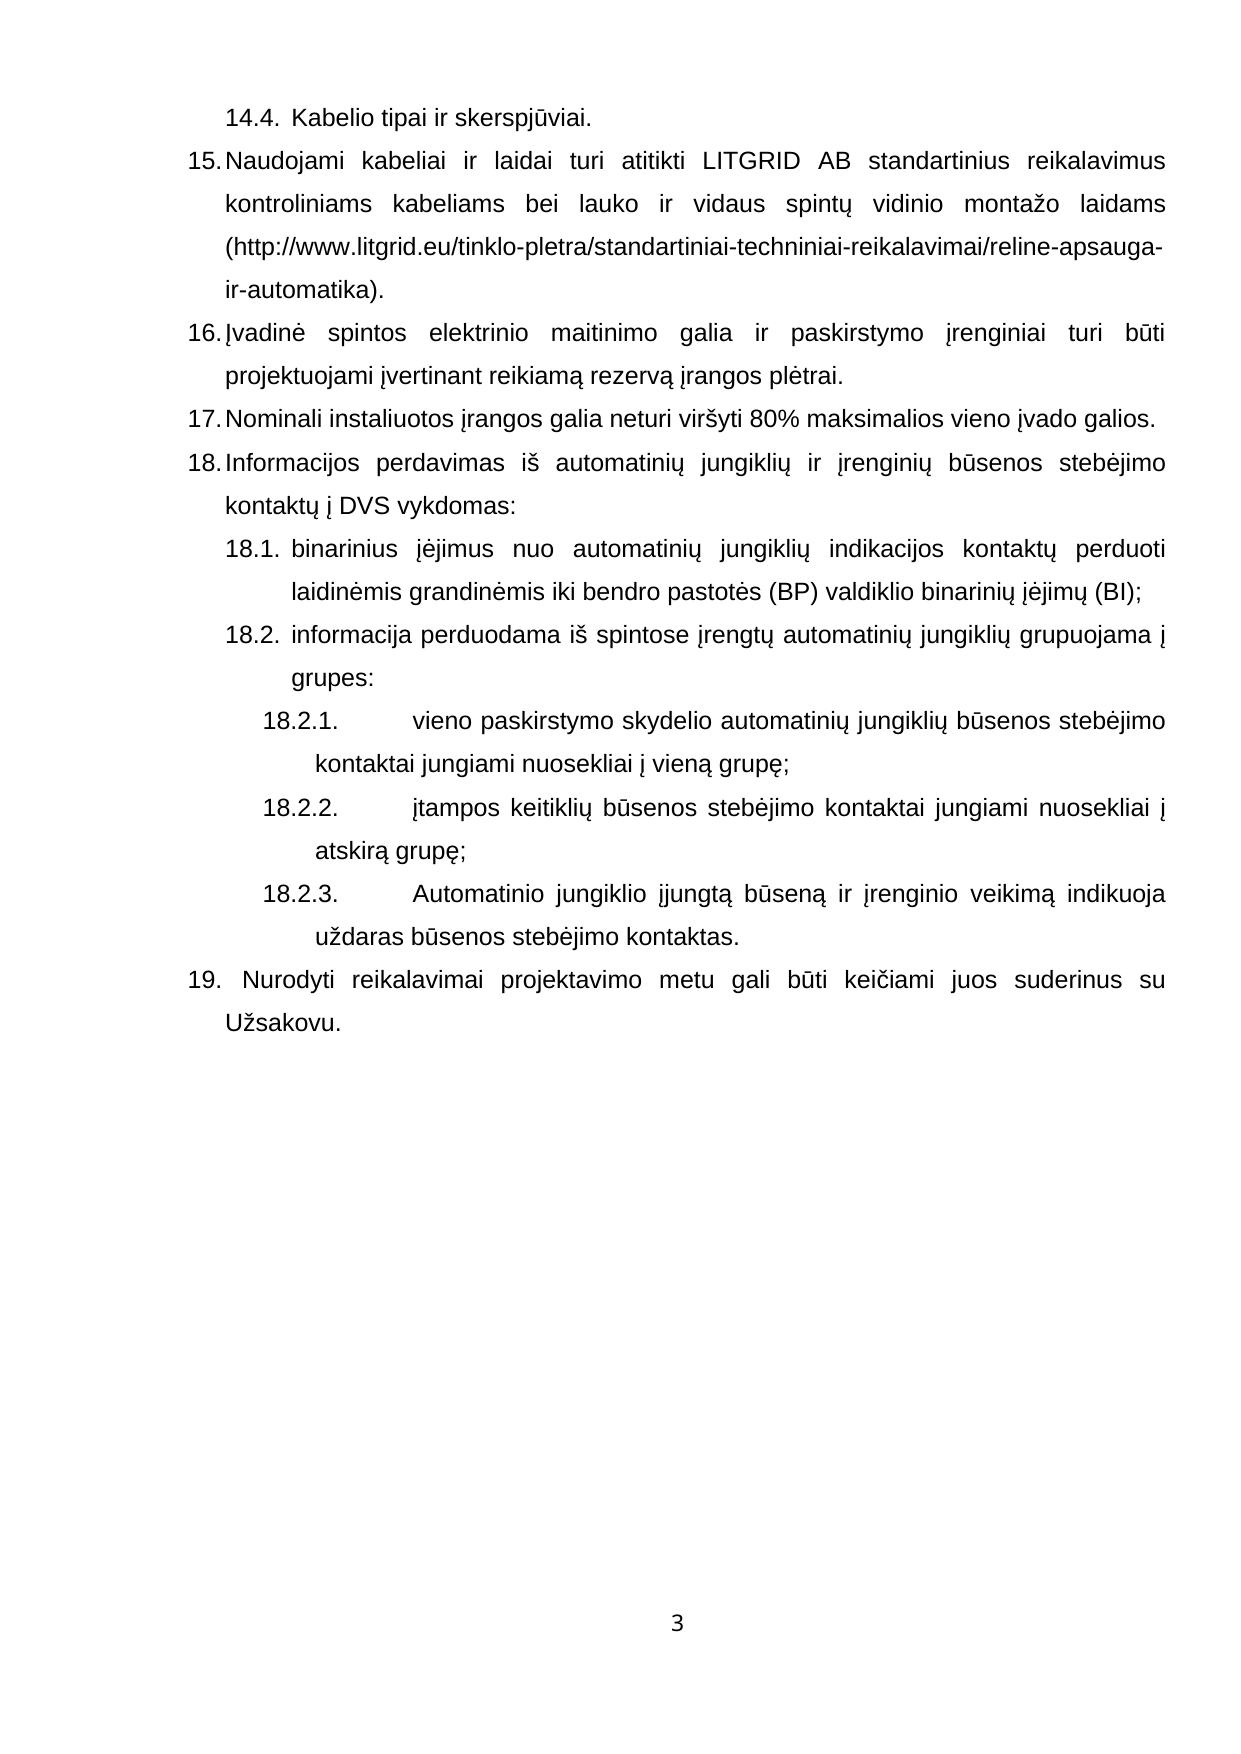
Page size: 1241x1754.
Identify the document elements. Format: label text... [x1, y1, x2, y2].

list Kabelio tipai ir skerspjūviai. [225, 102, 1167, 131]
list Automatinio jungiklio įjungtą būseną ir įrenginio veikimą indikuoja uždaras būsenos stebėjimo kontaktas. [262, 879, 1167, 951]
list Nurodyti reikalavimai projektavimo metu gali būti keičiami juos suderinus su Užsakovu. [187, 965, 1167, 1037]
list vieno paskirstymo skydelio automatinių jungiklių būsenos stebėjimo kontaktai jungiami nuosekliai į vieną grupę; [262, 706, 1167, 778]
list Nominali instaliuotos įrangos galia neturi viršyti 80% maksimalios vieno įvado galios. [187, 404, 1167, 433]
list Naudojami kabeliai ir laidai turi atitikti LITGRID AB standartinius reikalavimus kontroliniams kabeliams bei lauko ir vidaus spintų vidinio montažo laidams (http://www.litgrid.eu/tinklo-pletra/standartiniai-techniniai-reikalavimai/reline-apsauga-ir-automatika). [187, 146, 1167, 304]
list binarinius įėjimus nuo automatinių jungiklių indikacijos kontaktų perduoti laidinėmis grandinėmis iki bendro pastotės (BP) valdiklio binarinių įėjimų (BI); [225, 534, 1167, 606]
list įtampos keitiklių būsenos stebėjimo kontaktai jungiami nuosekliai į atskirą grupę; [262, 792, 1167, 864]
list Įvadinė spintos elektrinio maitinimo galia ir paskirstymo įrenginiai turi būti projektuojami įvertinant reikiamą rezervą įrangos plėtrai. [187, 318, 1167, 390]
list Informacijos perdavimas iš automatinių jungiklių ir įrenginių būsenos stebėjimo kontaktų į DVS vykdomas: [187, 447, 1167, 519]
list informacija perduodama iš spintose įrengtų automatinių jungiklių grupuojama į grupes: [225, 620, 1167, 692]
